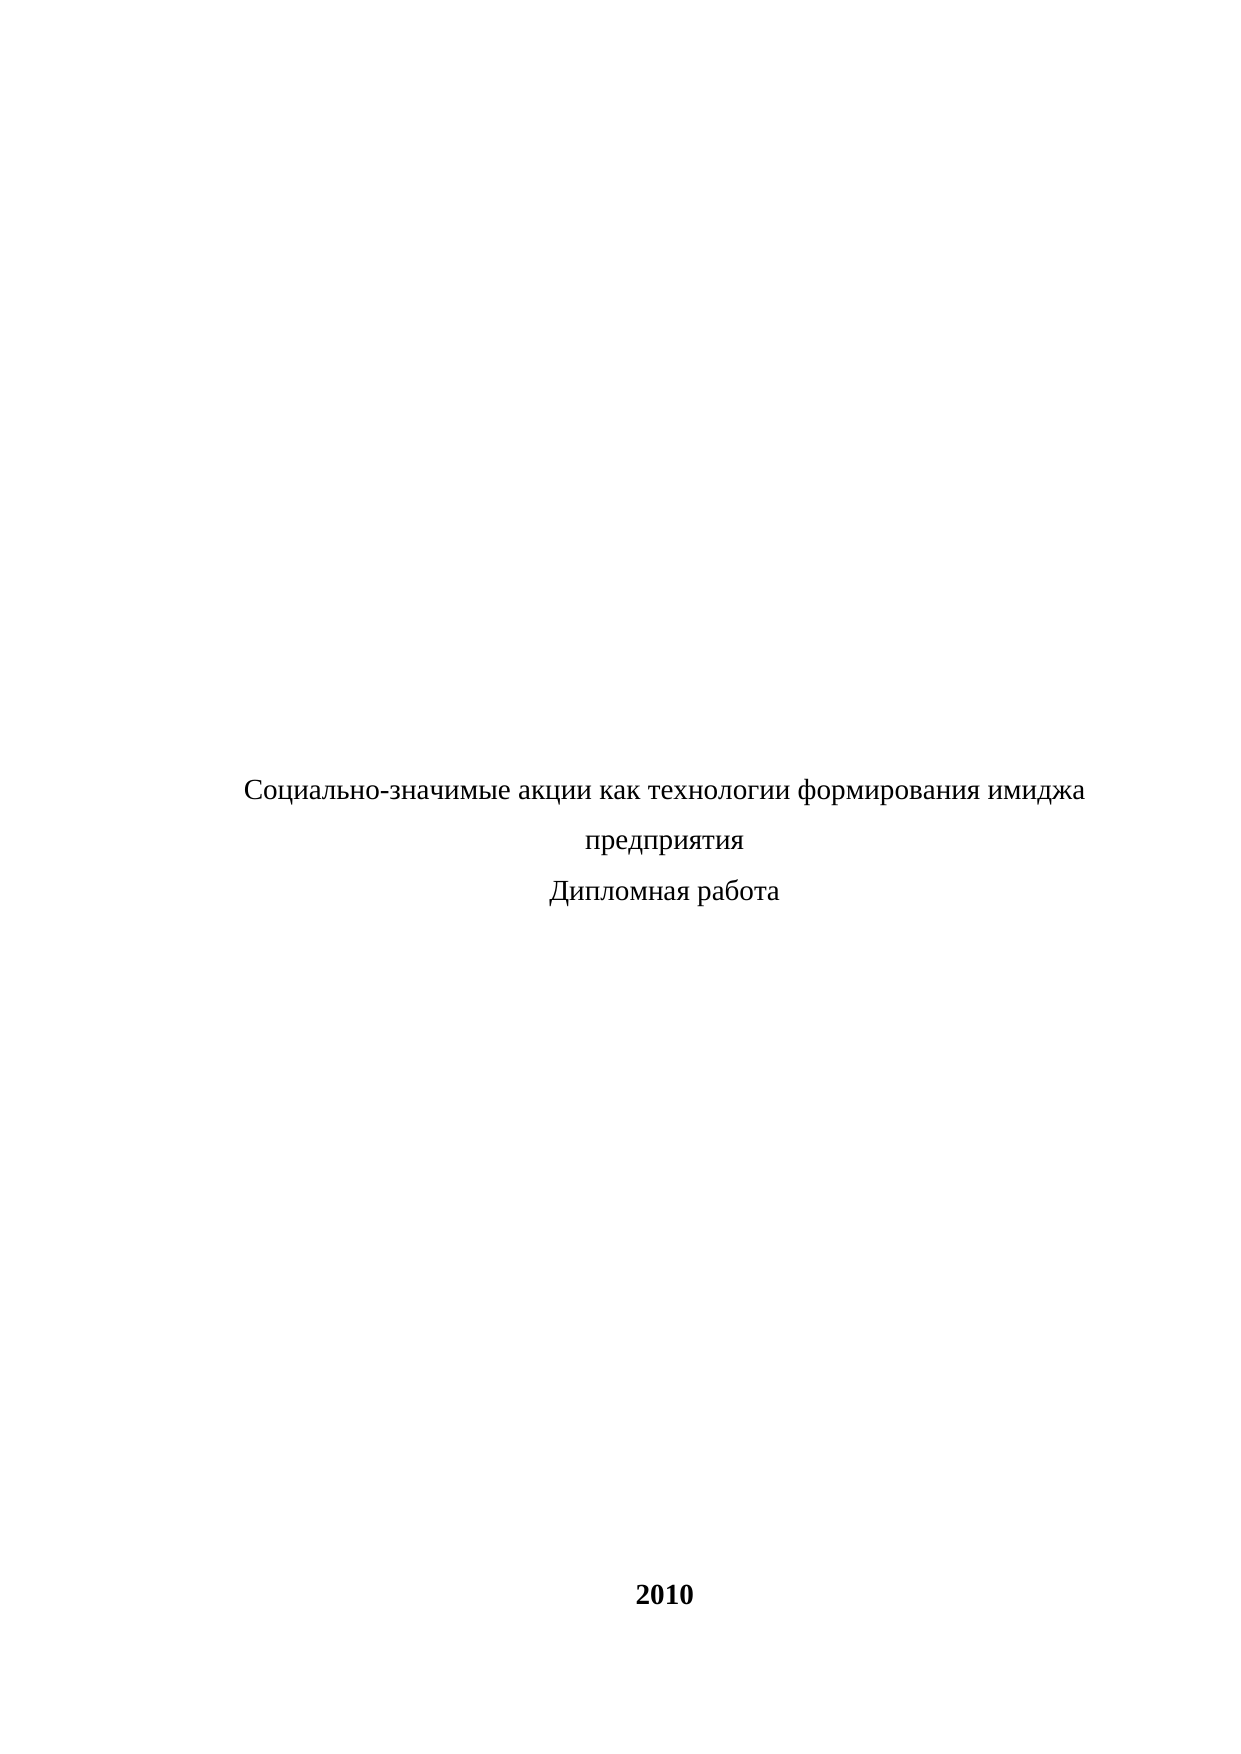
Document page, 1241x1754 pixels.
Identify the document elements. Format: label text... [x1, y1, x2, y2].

text 2010 [177, 1577, 1152, 1611]
text Социально-значимые акции как технологии формирования имиджа предприятия [177, 772, 1152, 856]
text Дипломная работа [177, 873, 1152, 906]
